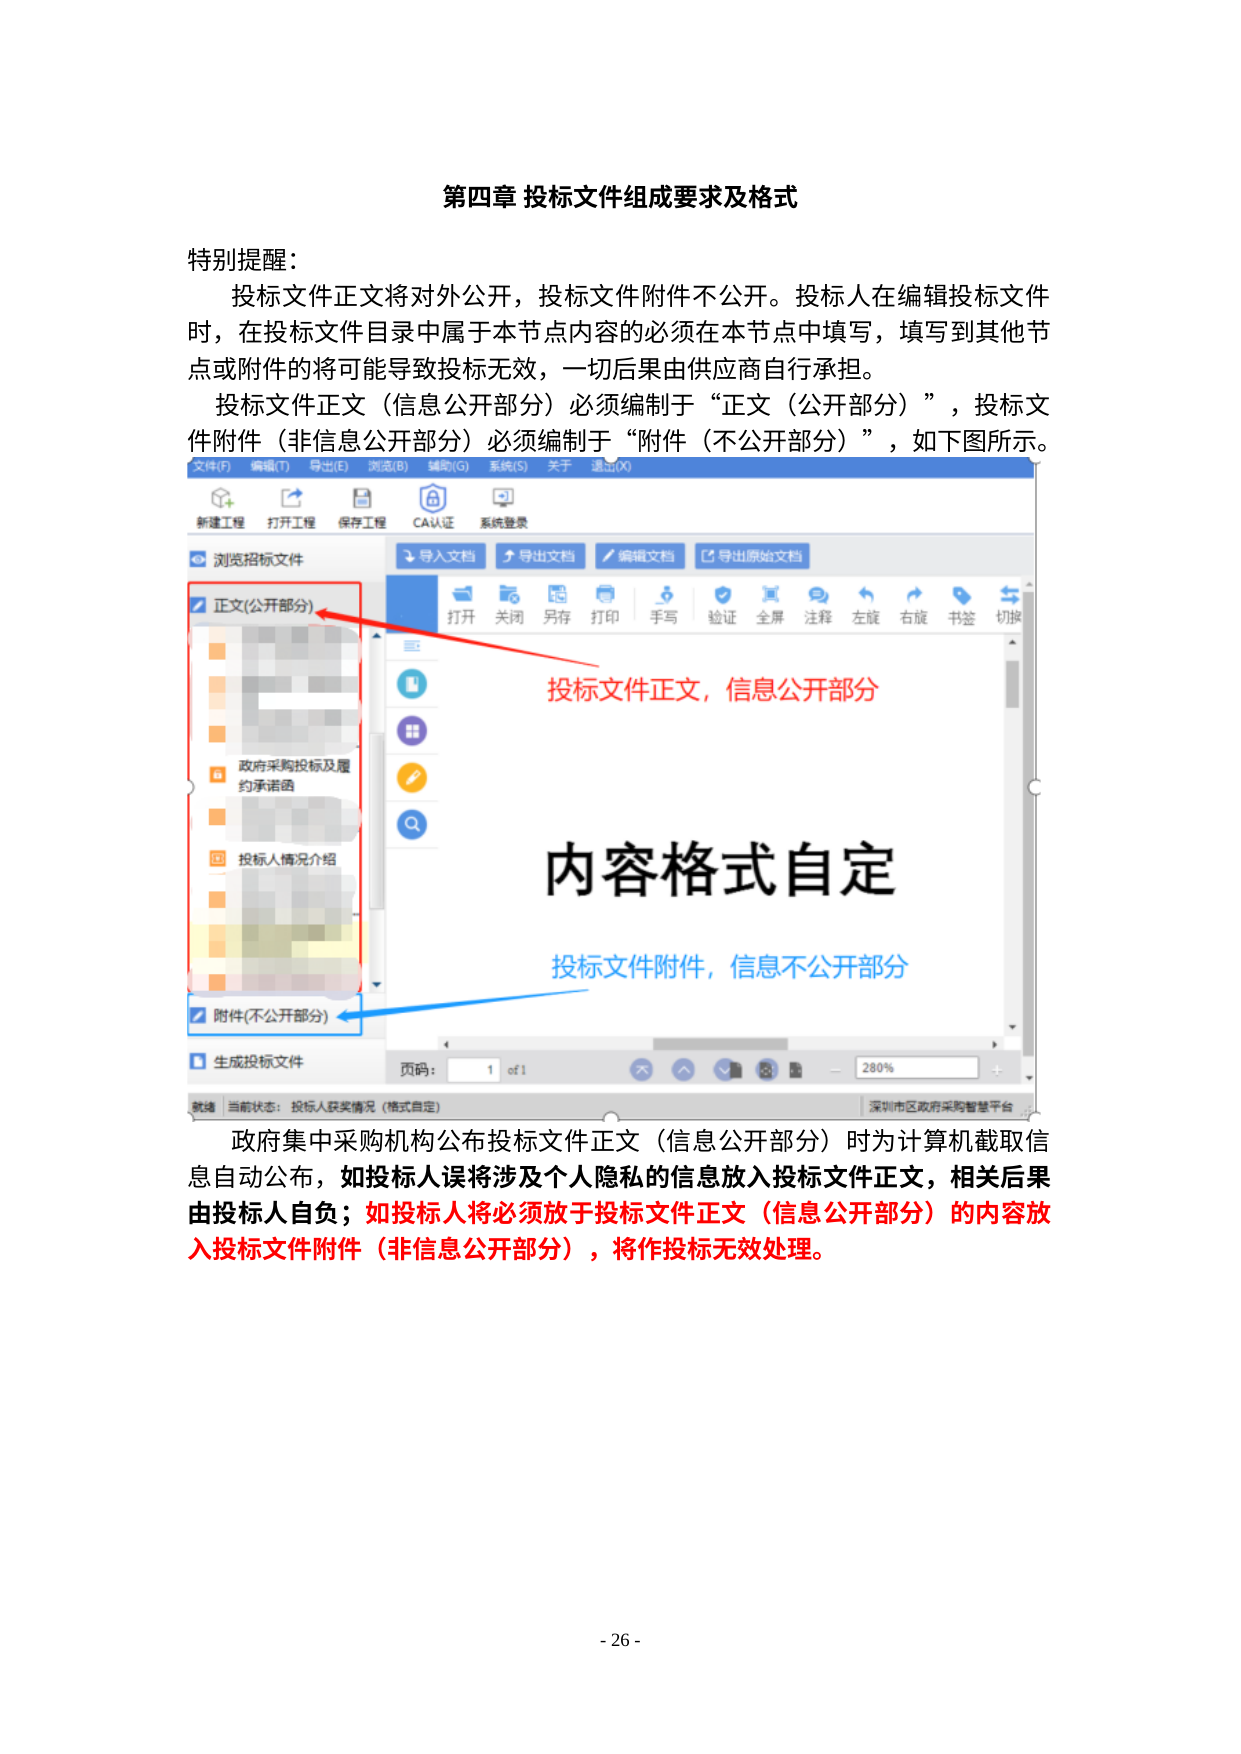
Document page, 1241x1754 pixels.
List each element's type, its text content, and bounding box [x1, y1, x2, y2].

text 投标文件正文（信息公开部分）必须编制于“正文（公开部分）”，投标文件附件（非信息公开部分）必须编制于“附件（不公开部分）”，如下图所示。 [187, 385, 1053, 458]
text 投标文件正文将对外公开，投标文件附件不公开。投标人在编辑投标文件时，在投标文件目录中属于本节点内容的必须在本节点中填写，填写到其他节点或附件的将可能导致投标无效，一切后果由供应商自行承担。 [187, 277, 1053, 385]
subtitle 第四章 投标文件组成要求及格式 [187, 177, 1053, 213]
picture [187, 457, 1041, 1122]
text 政府集中采购机构公布投标文件正文（信息公开部分）时为计算机截取信息自动公布，如投标人误将涉及个人隐私的信息放入投标文件正文，相关后果由投标人自负；如投标人将必须放于投标文件正文（信息公开部分）的内容放入投标文件附件（非信息公开部分），将作投标无效处理。 [187, 1121, 1053, 1266]
text 特别提醒： [187, 240, 1053, 277]
